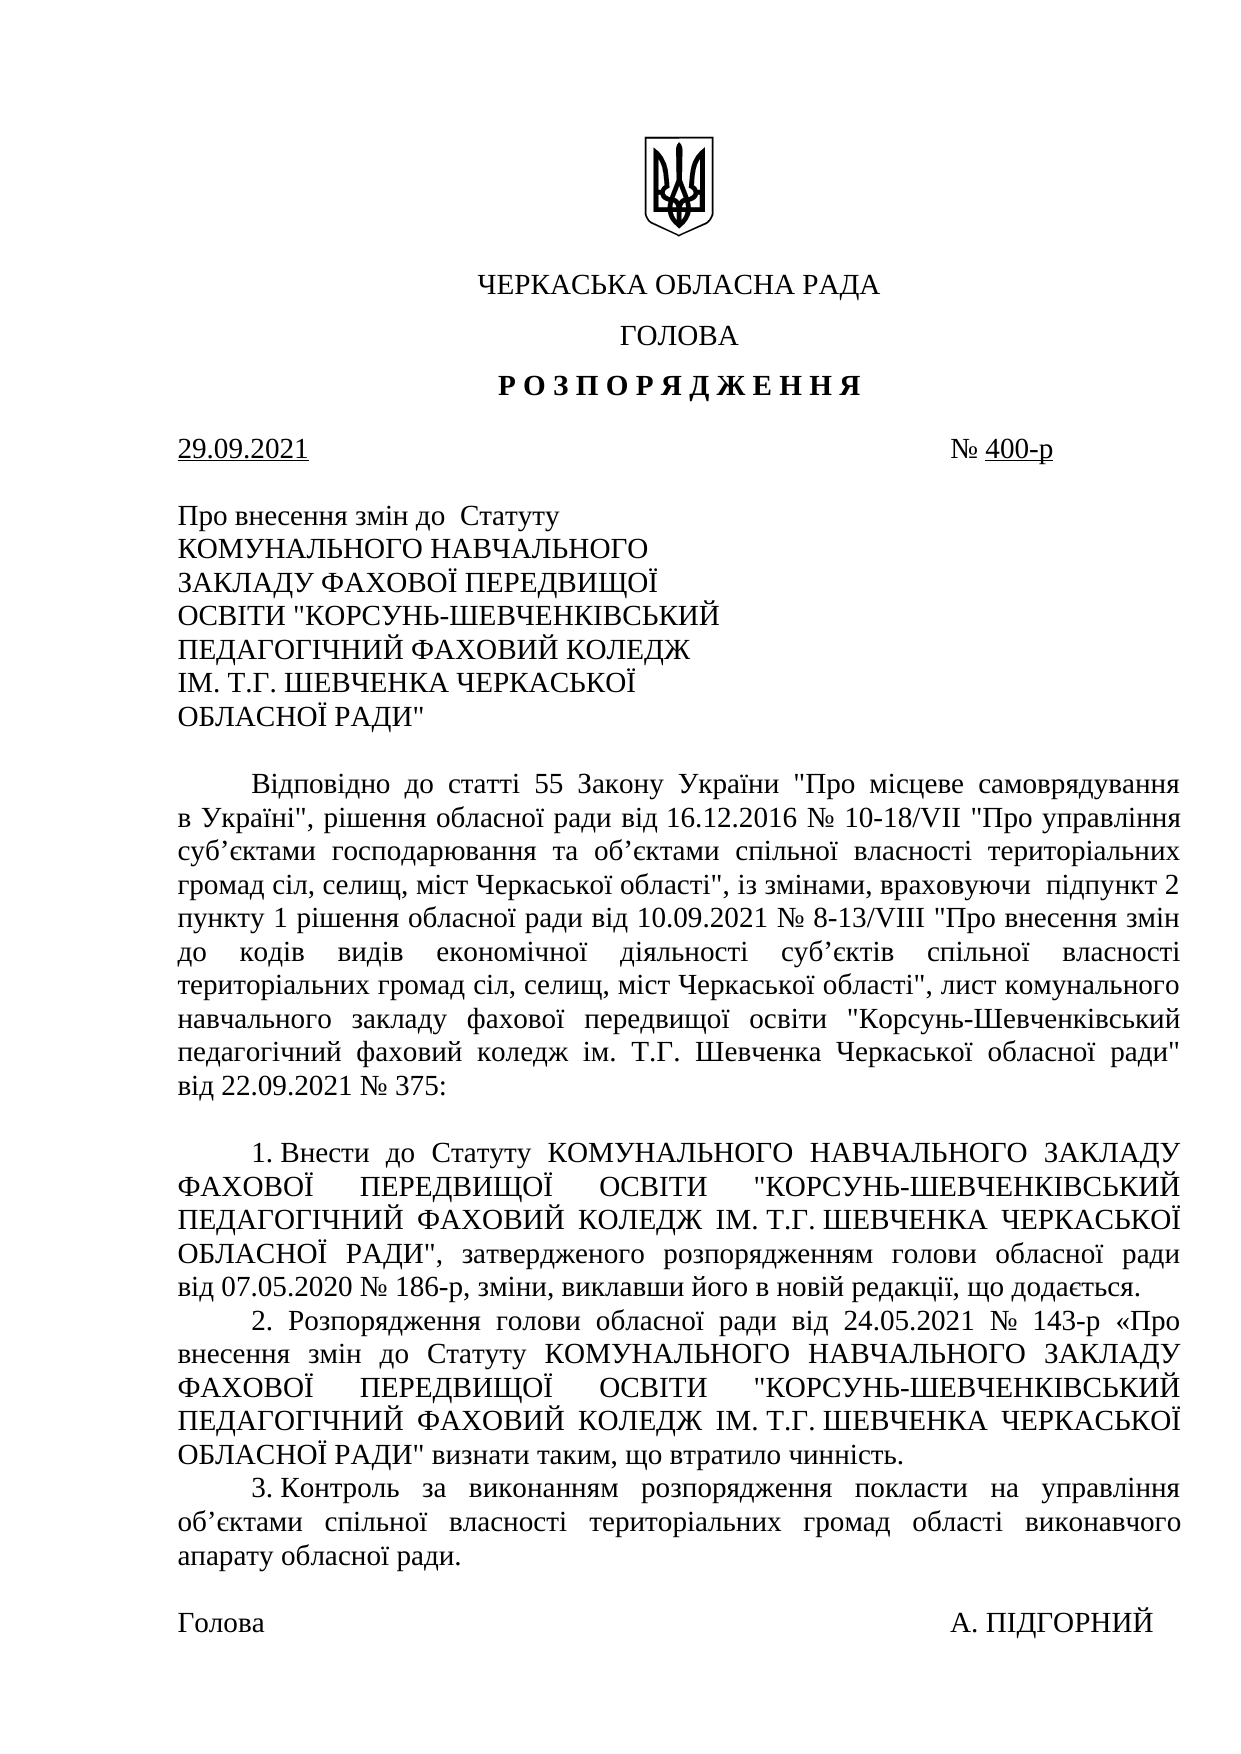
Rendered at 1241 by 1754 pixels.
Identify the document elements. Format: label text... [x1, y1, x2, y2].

text Відповідно до статті 55 Закону України "Про місцеве самоврядування в Україні", рішення обласної ради від 16.12.2016 № 10-18/VIІ "Про управління суб’єктами господарювання та об’єктами спільної власності територіальних громад сіл, селищ, міст Черкаської області", із змінами, враховуючи підпункт 2 пункту 1 рішення обласної ради від 10.09.2021 № 8-13/VIІІ "Про внесення змін до кодів видів економічної діяльності суб’єктів спільної власності територіальних громад сіл, селищ, міст Черкаської області", лист комунального навчального закладу фахової передвищої освіти "Корсунь-Шевченківський педагогічний фаховий коледж ім. Т.Г. Шевченка Черкаської обласної ради" від 22.09.2021 № 375: [177, 766, 1181, 1102]
text 2. Розпорядження голови обласної ради від 24.05.2021 № 143-р «Про внесення змін до Статуту КОМУНАЛЬНОГО НАВЧАЛЬНОГО ЗАКЛАДУ ФАХОВОЇ ПЕРЕДВИЩОЇ ОСВІТИ "КОРСУНЬ-ШЕВЧЕНКІВСЬКИЙ ПЕДАГОГІЧНИЙ ФАХОВИЙ КОЛЕДЖ ІМ. Т.Г. ШЕВЧЕНКА ЧЕРКАСЬКОЇ ОБЛАСНОЇ РАДИ" визнати таким, що втратило чинність. [177, 1303, 1181, 1471]
text ПЕДАГОГІЧНИЙ ФАХОВИЙ КОЛЕДЖ [177, 632, 1181, 666]
text ГОЛОВА [177, 318, 1181, 351]
text ІМ. Т.Г. ШЕВЧЕНКА ЧЕРКАСЬКОЇ [177, 666, 1181, 699]
text ЧЕРКАСЬКА ОБЛАСНА РАДА [177, 267, 1181, 301]
text 1. Внести до Статуту КОМУНАЛЬНОГО НАВЧАЛЬНОГО ЗАКЛАДУ ФАХОВОЇ ПЕРЕДВИЩОЇ ОСВІТИ "КОРСУНЬ-ШЕВЧЕНКІВСЬКИЙ ПЕДАГОГІЧНИЙ ФАХОВИЙ КОЛЕДЖ ІМ. Т.Г. ШЕВЧЕНКА ЧЕРКАСЬКОЇ ОБЛАСНОЇ РАДИ", затвердженого розпорядженням голови обласної ради від 07.05.2020 № 186-р, зміни, виклавши його в новій редакції, що додається. [177, 1135, 1181, 1303]
text КОМУНАЛЬНОГО НАВЧАЛЬНОГО [177, 531, 1181, 565]
text Голова А. ПІДГОРНИЙ [177, 1605, 1181, 1638]
text 3. Контроль за виконанням розпорядження покласти на управління об’єктами спільної власності територіальних громад області виконавчого апарату обласної ради. [177, 1471, 1181, 1571]
text Про внесення змін до Статуту [177, 498, 1181, 531]
text Р О З П О Р Я Д Ж Е Н Н Я [177, 368, 1181, 401]
picture [622, 118, 736, 255]
text ОБЛАСНОЇ РАДИ" [177, 699, 1181, 733]
text ЗАКЛАДУ ФАХОВОЇ ПЕРЕДВИЩОЇ [177, 565, 1181, 598]
text 29.09.2021 № 400-р [177, 431, 1181, 464]
text ОСВІТИ "КОРСУНЬ-ШЕВЧЕНКІВСЬКИЙ [177, 598, 1181, 632]
